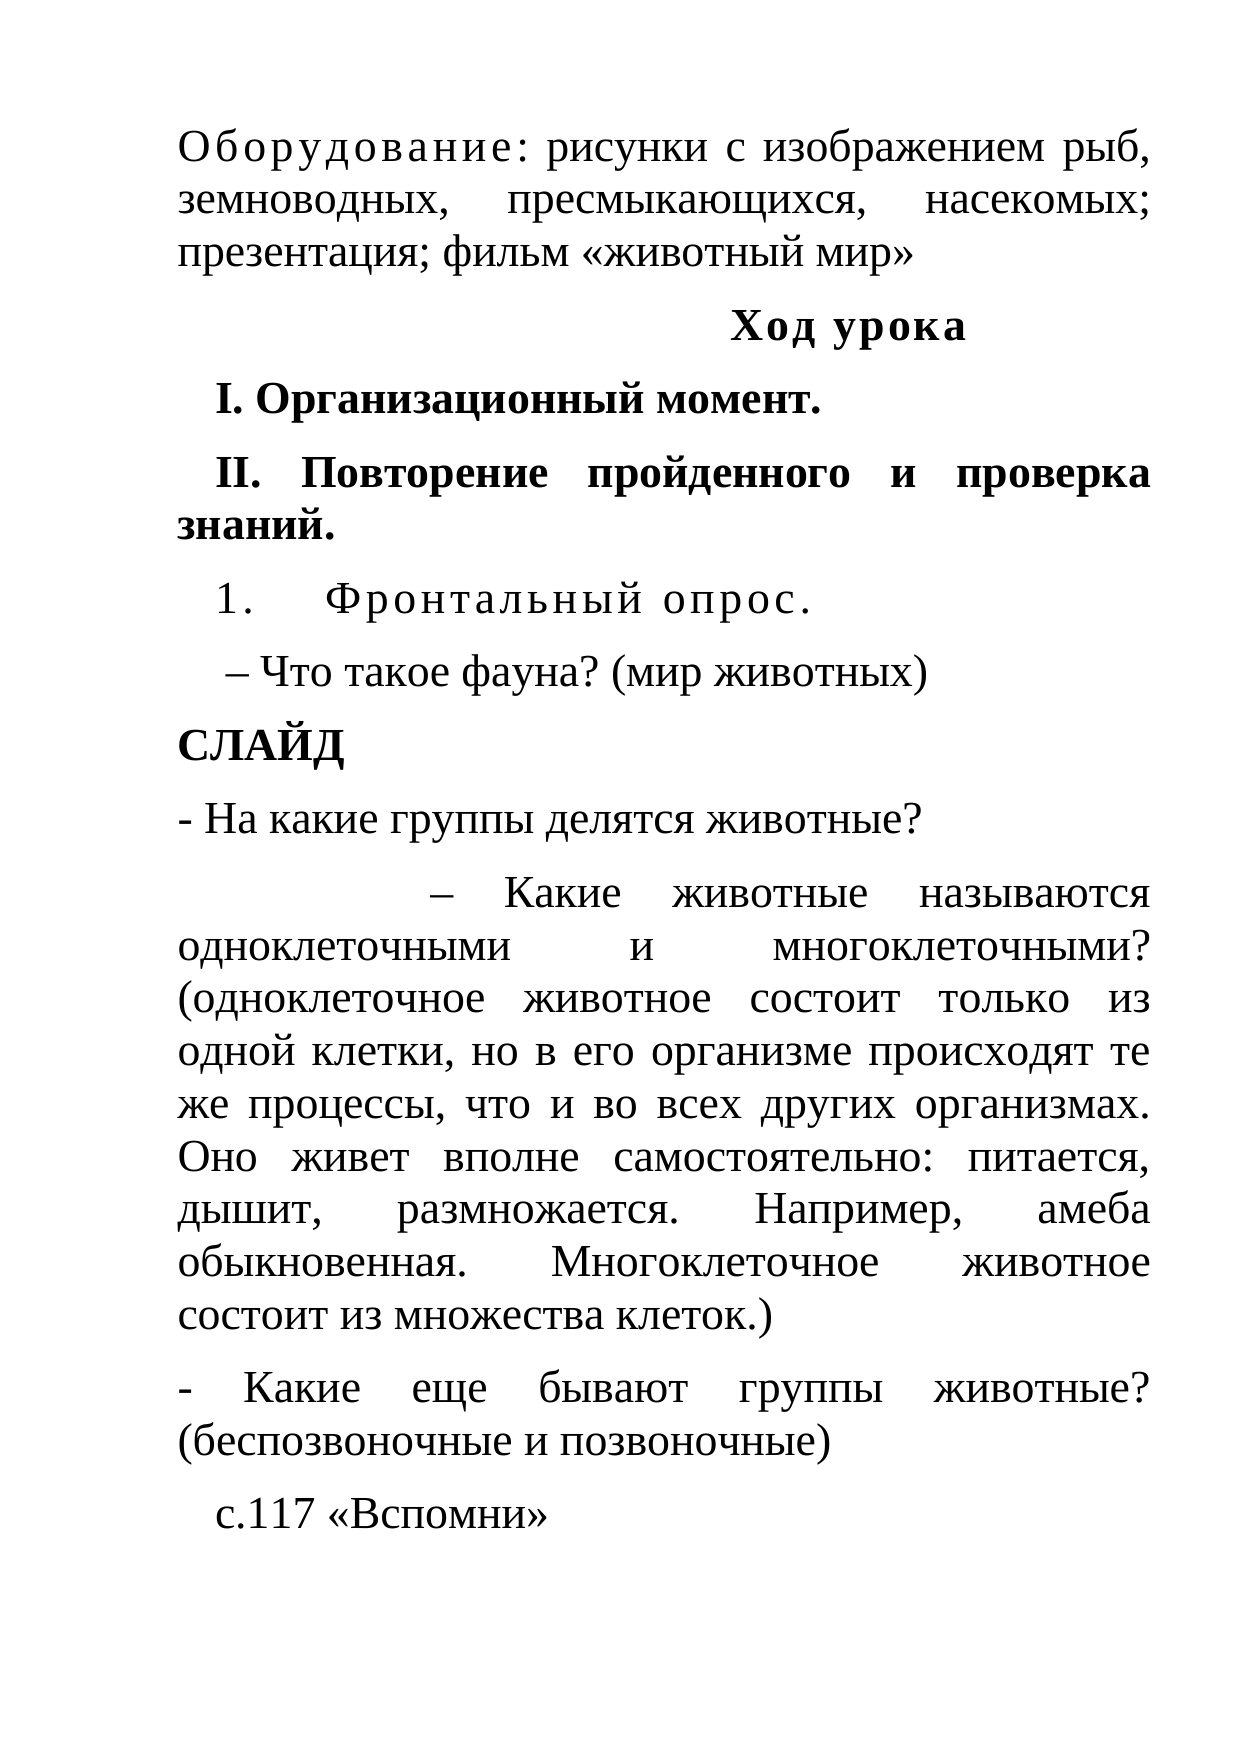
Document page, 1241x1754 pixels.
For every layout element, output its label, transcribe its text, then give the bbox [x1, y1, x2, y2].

text – Что такое фауна? (мир животных) [177, 644, 1152, 697]
text - Какие еще бывают группы животные? (беспозвоночные и позвоночные) [177, 1360, 1152, 1465]
text I. Организационный момент. [177, 371, 1152, 423]
text СЛАЙД [177, 717, 1152, 770]
text II. Повторение пройденного и проверка знаний. [177, 444, 1152, 549]
text с.117 «Вспомни» [177, 1486, 1152, 1539]
text Оборудование: рисунки с изображением рыб, земноводных, пресмыкающихся, насекомых; презентация; фильм «животный мир» [177, 118, 1152, 276]
text – Какие животные называются одноклеточными и многоклеточными? (одноклеточное животное состоит только из одной клетки, но в его организме происходят те же процессы, что и во всех других организмах. Оно живет вполне самостоятельно: питается, дышит, размножается. Например, амеба обыкновенная. Многоклеточное животное состоит из множества клеток.) [177, 864, 1152, 1339]
list Фронтальный опрос. [215, 570, 1152, 623]
text Ход урока [177, 297, 1152, 350]
text - На какие группы делятся животные? [177, 791, 1152, 844]
